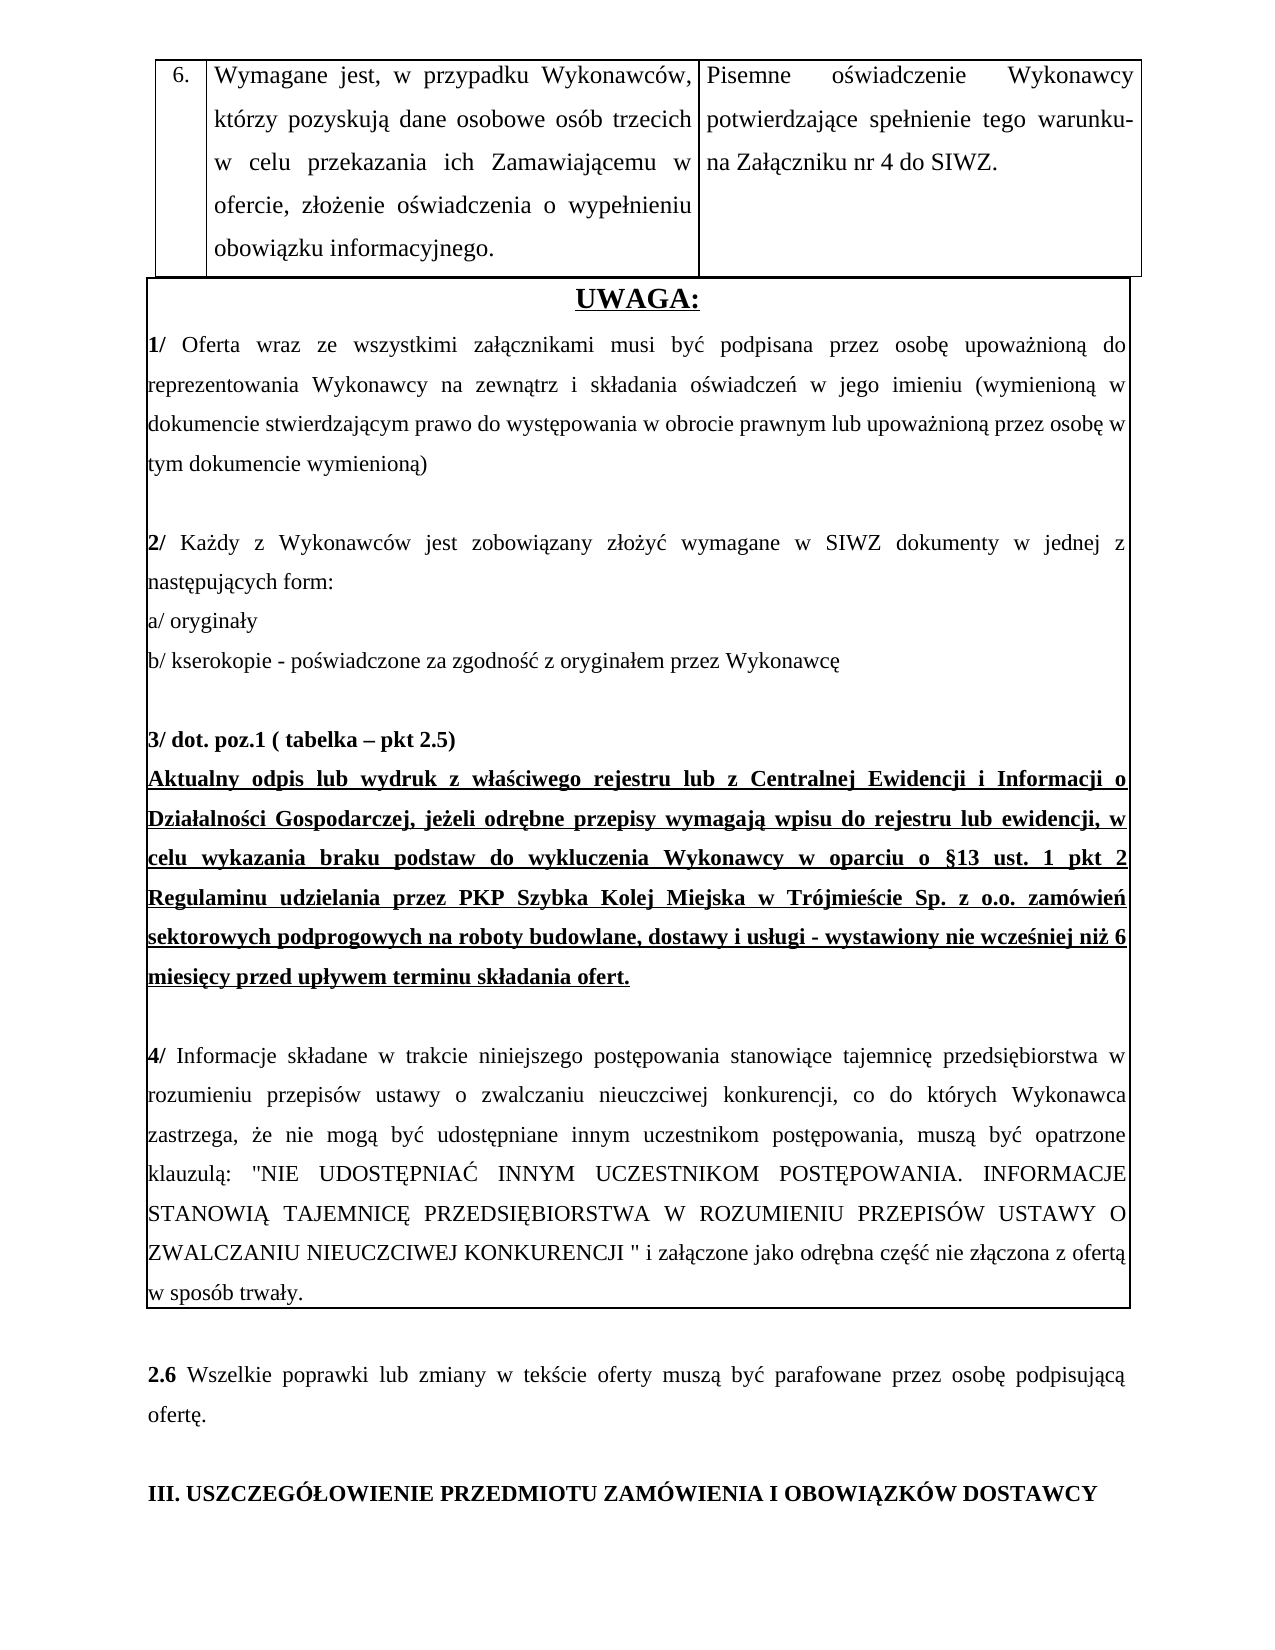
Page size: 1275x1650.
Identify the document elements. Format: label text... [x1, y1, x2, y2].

text III. USZCZEGÓŁOWIENIE PRZEDMIOTU ZAMÓWIENIA I OBOWIĄZKÓW DOSTAWCY [148, 1480, 1127, 1506]
text UWAGA: [148, 279, 1129, 314]
text b/ kserokopie - poświadczone za zgodność z oryginałem przez Wykonawcę [148, 643, 1129, 673]
text 2/ Każdy z Wykonawców jest zobowiązany złożyć wymagane w SIWZ dokumenty w jednej z następujących form: [148, 525, 1129, 594]
text Aktualny odpis lub wydruk z właściwego rejestru lub z Centralnej Ewidencji i Informacji o Działalności Gospodarczej, jeżeli odrębne przepisy wymagają wpisu do rejestru lub ewidencji, w celu wykazania braku podstaw do wykluczenia Wykonawcy w oparciu o §13 ust. 1 pkt 2 Regulaminu udzielania przez PKP Szybka Kolej Miejska w Trójmieście Sp. z o.o. zamówień sektorowych podprogowych na roboty budowlane, dostawy i usługi - wystawiony nie wcześniej niż 6 miesięcy przed upływem terminu składania ofert. [148, 762, 1129, 989]
text 1/ Oferta wraz ze wszystkimi załącznikami musi być podpisana przez osobę upoważnioną do reprezentowania Wykonawcy na zewnątrz i składania oświadczeń w jego imieniu (wymienioną w dokumencie stwierdzającym prawo do występowania w obrocie prawnym lub upoważnioną przez osobę w tym dokumencie wymienioną) [148, 327, 1129, 476]
text 4/ Informacje składane w trakcie niniejszego postępowania stanowiące tajemnicę przedsiębiorstwa w rozumieniu przepisów ustawy o zwalczaniu nieuczciwej konkurencji, co do których Wykonawca zastrzega, że nie mogą być udostępniane innym uczestnikom postępowania, muszą być opatrzone klauzulą: "NIE UDOSTĘPNIAĆ INNYM UCZESTNIKOM POSTĘPOWANIA. INFORMACJE STANOWIĄ TAJEMNICĘ PRZEDSIĘBIORSTWA W ROZUMIENIU PRZEPISÓW USTAWY O ZWALCZANIU NIEUCZCIWEJ KONKURENCJI " i załączone jako odrębna część nie złączona z ofertą w sposób trwały. [148, 1038, 1129, 1307]
text a/ oryginały [148, 604, 1129, 634]
table_cell 6. [156, 61, 206, 276]
text 2.6 Wszelkie poprawki lub zmiany w tekście oferty muszą być parafowane przez osobę podpisującą ofertę. [148, 1361, 1127, 1427]
table_cell Pisemne oświadczenie Wykonawcy potwierdzające spełnienie tego warunku- na Załączniku nr 4 do SIWZ. [700, 61, 1141, 276]
text 3/ dot. poz.1 ( tabelka – pkt 2.5) [148, 722, 1129, 752]
table_cell Wymagane jest, w przypadku Wykonawców, którzy pozyskują dane osobowe osób trzecich w celu przekazania ich Zamawiającemu w ofercie, złożenie oświadczenia o wypełnieniu obowiązku informacyjnego. [207, 61, 698, 276]
